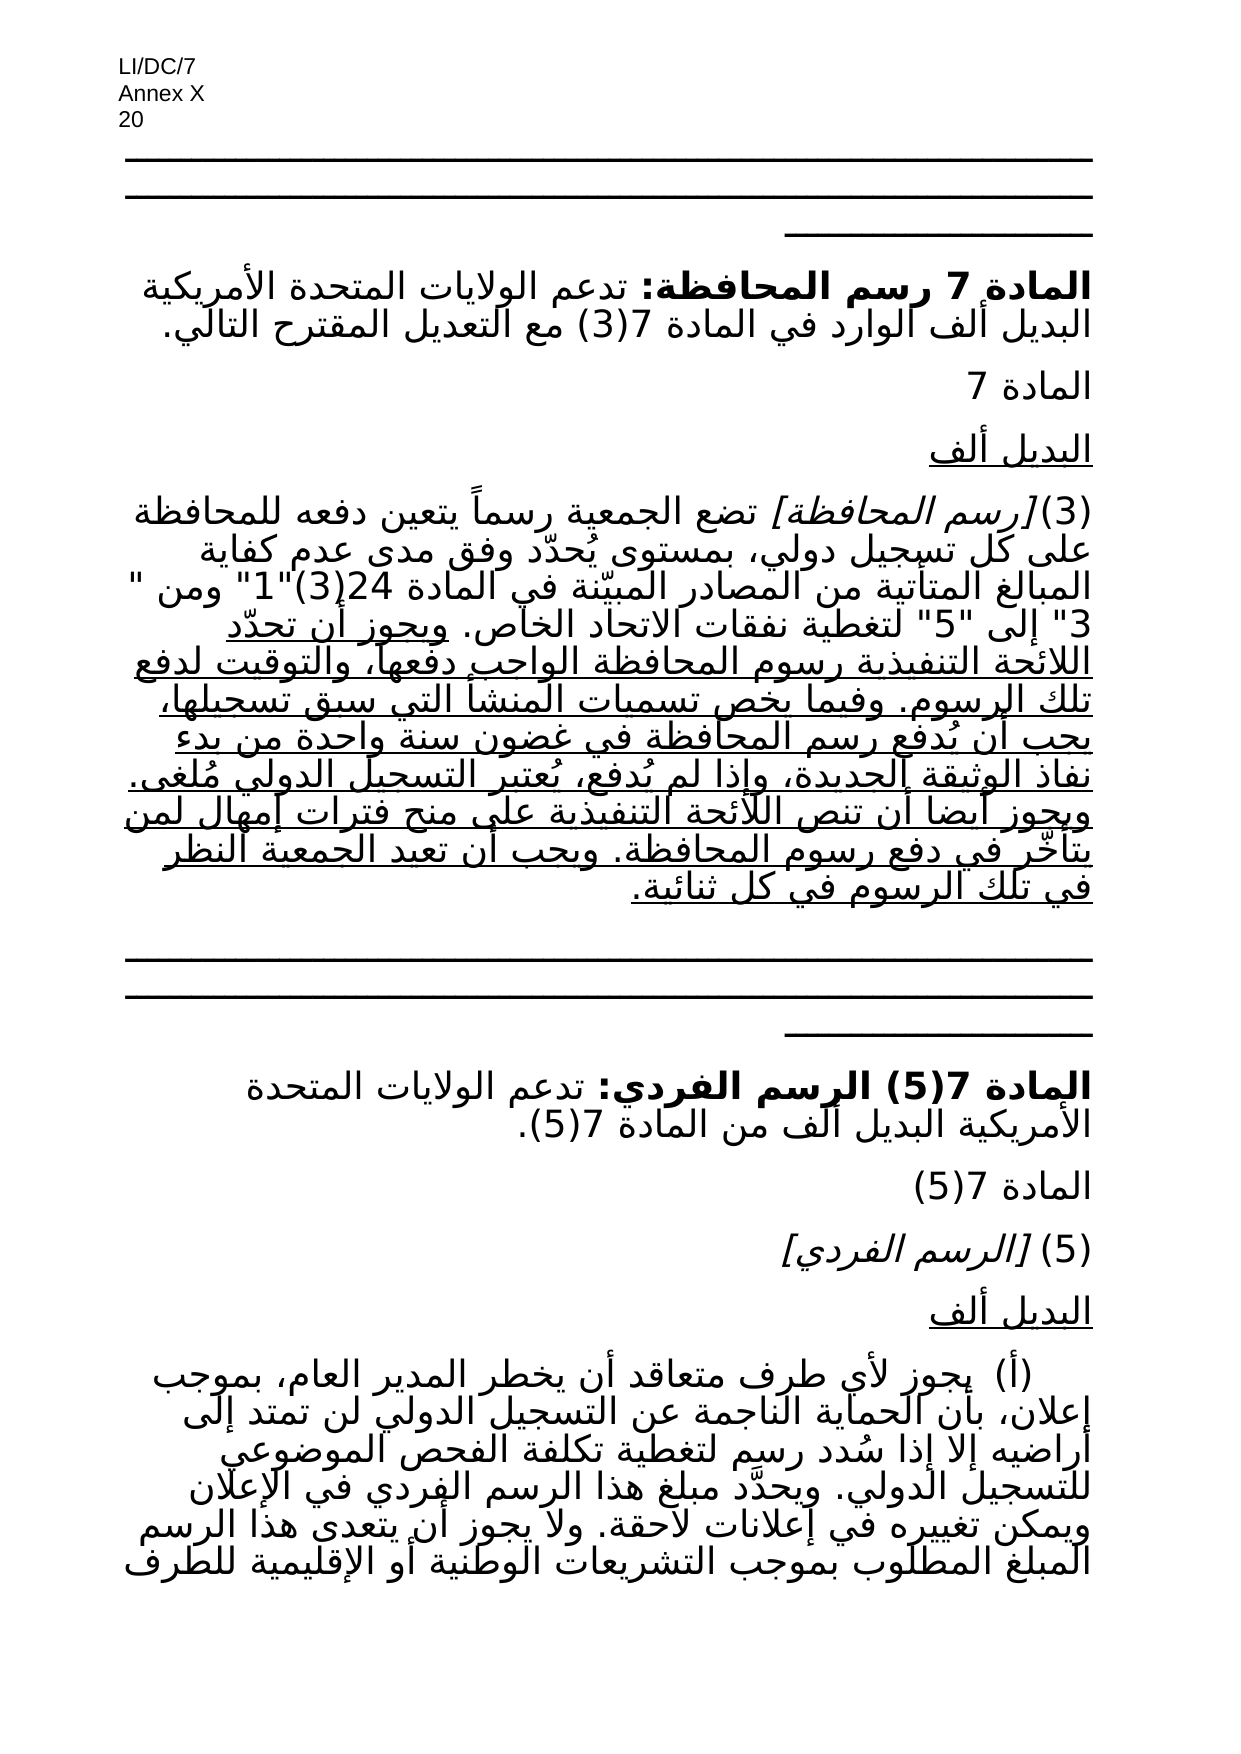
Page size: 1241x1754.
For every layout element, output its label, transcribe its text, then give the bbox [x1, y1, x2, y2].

text (3) [رسم المحافظة] تضع الجمعية رسماً يتعين دفعه للمحافظة على كل تسجيل دولي، بمستوى يُحدّد وفق مدى عدم كفاية المبالغ المتأتية من المصادر المبيّنة في المادة 24(3)"1" ومن "3" إلى "5" لتغطية نفقات الاتحاد الخاص. ويجوز أن تحدّد اللائحة التنفيذية رسوم المحافظة الواجب دفعها، والتوقيت لدفع تلك الرسوم. وفيما يخص تسميات المنشأ التي سبق تسجيلها، يجب أن يُدفع رسم المحافظة في غضون سنة واحدة من بدء نفاذ الوثيقة الجديدة، وإذا لم يُدفع، يُعتبر التسجيل الدولي مُلغى. ويجوز أيضا أن تنص اللائحة التنفيذية على منح فترات إمهال لمن يتأخّر في دفع رسوم المحافظة. ويجب أن تعيد الجمعية النظر في تلك الرسوم في كل ثنائية. [118, 495, 1092, 907]
text المادة 7(5) الرسم الفردي: تدعم الولايات المتحدة الأمريكية البديل ألف من المادة 7(5). [118, 1070, 1092, 1145]
text المادة 7(5) [118, 1170, 1092, 1207]
text البديل ألف [118, 432, 1092, 470]
text (5) [الرسم الفردي] [118, 1232, 1092, 1270]
text المادة 7 رسم المحافظة: تدعم الولايات المتحدة الأمريكية البديل ألف الوارد في المادة 7(3) مع التعديل المقترح التالي. [118, 270, 1092, 345]
text ــــــــــــــــــــــــــــــــــــــــــــــــــــــــــــــــــــــــــــــــــــــــــــــــــــــــــــــــــــــــــــــــــــــــــــــــــــــــــــــــــــــــــــــــــــــــــــــــــــــــــــ [118, 132, 1092, 245]
text المادة 7 [118, 370, 1092, 407]
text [118, 1357, 1092, 1582]
text البديل ألف [118, 1295, 1092, 1332]
text ــــــــــــــــــــــــــــــــــــــــــــــــــــــــــــــــــــــــــــــــــــــــــــــــــــــــــــــــــــــــــــــــــــــــــــــــــــــــــــــــــــــــــــــــــــــــــــــــــــــــــــ [118, 932, 1092, 1045]
